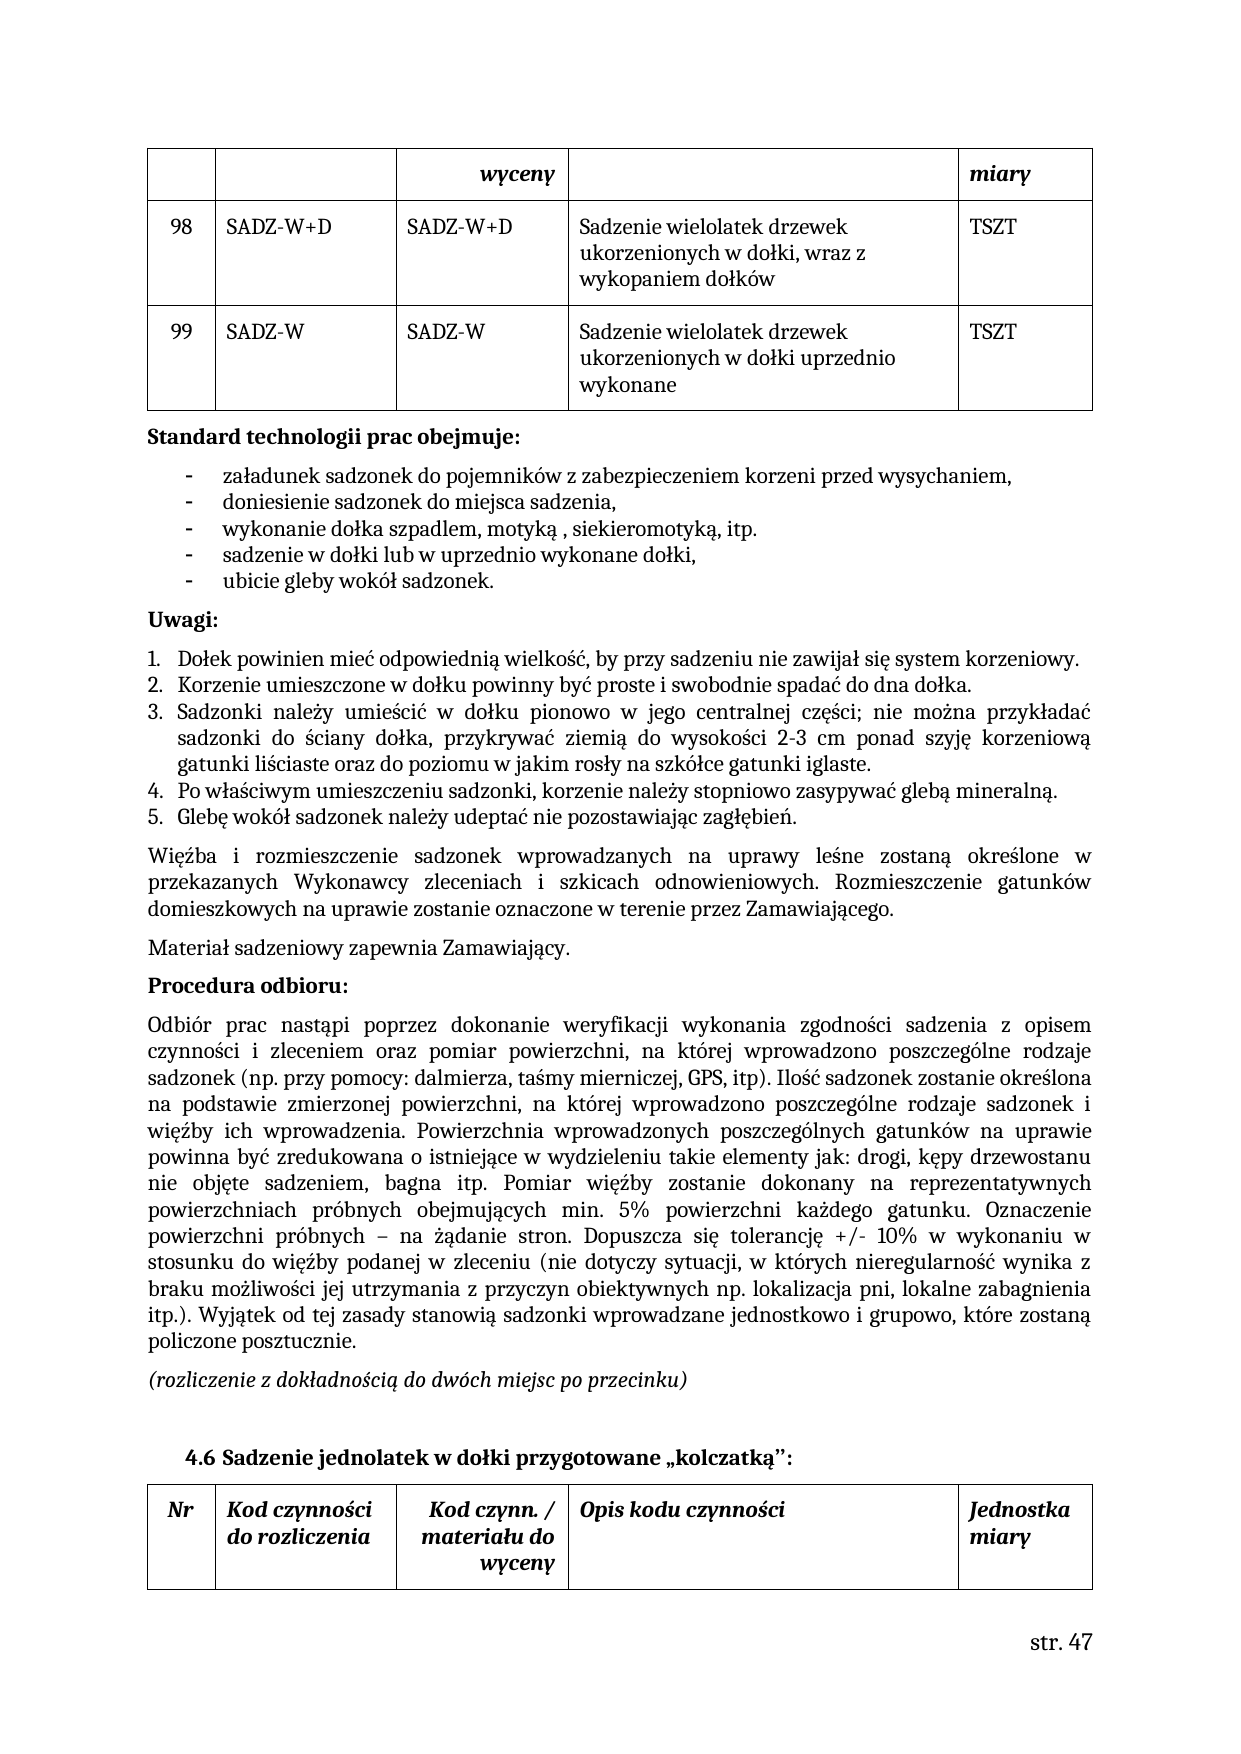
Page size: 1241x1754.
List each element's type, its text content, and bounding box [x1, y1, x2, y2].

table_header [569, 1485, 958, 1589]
text Uwagi: [148, 607, 1093, 633]
list sadzenie w dołki lub w uprzednio wykonane dołki, [185, 542, 1093, 568]
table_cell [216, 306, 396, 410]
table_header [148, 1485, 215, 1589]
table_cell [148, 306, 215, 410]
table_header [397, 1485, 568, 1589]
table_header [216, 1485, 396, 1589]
list doniesienie sadzonek do miejsca sadzenia, [185, 489, 1093, 515]
text Procedura odbioru: [148, 973, 1093, 999]
text Więźba i rozmieszczenie sadzonek wprowadzanych na uprawy leśne zostaną określone w przekazanych Wykonawcy zleceniach i szkicach odnowieniowych. Rozmieszczenie gatunków domieszkowych na uprawie zostanie oznaczone w terenie przez Zamawiającego. [148, 843, 1093, 922]
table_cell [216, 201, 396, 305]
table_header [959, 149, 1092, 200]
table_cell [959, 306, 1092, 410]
list Dołek powinien mieć odpowiednią wielkość, by przy sadzeniu nie zawijał się system korzeniowy. [148, 646, 1093, 672]
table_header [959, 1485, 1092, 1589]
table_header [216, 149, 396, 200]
text Odbiór prac nastąpi poprzez dokonanie weryfikacji wykonania zgodności sadzenia z opisem czynności i zleceniem oraz pomiar powierzchni, na której wprowadzono poszczególne rodzaje sadzonek (np. przy pomocy: dalmierza, taśmy mierniczej, GPS, itp). Ilość sadzonek zostanie określona na podstawie zmierzonej powierzchni, na której wprowadzono poszczególne rodzaje sadzonek i więźby ich wprowadzenia. Powierzchnia wprowadzonych poszczególnych gatunków na uprawie powinna być zredukowana o istniejące w wydzieleniu takie elementy jak: drogi, kępy drzewostanu nie objęte sadzeniem, bagna itp. Pomiar więźby zostanie dokonany na reprezentatywnych powierzchniach próbnych obejmujących min. 5% powierzchni każdego gatunku. Oznaczenie powierzchni próbnych – na żądanie stron. Dopuszcza się tolerancję +/- 10% w wykonaniu w stosunku do więźby podanej w zleceniu (nie dotyczy sytuacji, w których nieregularność wynika z braku możliwości jej utrzymania z przyczyn obiektywnych np. lokalizacja pni, lokalne zabagnienia itp.). Wyjątek od tej zasady stanowią sadzonki wprowadzane jednostkowo i grupowo, które zostaną policzone posztucznie. [148, 1012, 1093, 1354]
list Po właściwym umieszczeniu sadzonki, korzenie należy stopniowo zasypywać glebą mineralną. [148, 777, 1093, 804]
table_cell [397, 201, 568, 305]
text Standard technologii prac obejmuje: [148, 424, 1093, 450]
list Sadzenie jednolatek w dołki przygotowane „kolczatką’’: [185, 1445, 1093, 1471]
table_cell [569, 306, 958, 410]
list wykonanie dołka szpadlem, motyką , siekieromotyką, itp. [185, 515, 1093, 542]
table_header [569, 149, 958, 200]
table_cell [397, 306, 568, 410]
list Sadzonki należy umieścić w dołku pionowo w jego centralnej części; nie można przykładać sadzonki do ściany dołka, przykrywać ziemią do wysokości 2-3 cm ponad szyję korzeniową gatunki liściaste oraz do poziomu w jakim rosły na szkółce gatunki iglaste. [148, 698, 1093, 777]
list Glebę wokół sadzonek należy udeptać nie pozostawiając zagłębień. [148, 804, 1093, 830]
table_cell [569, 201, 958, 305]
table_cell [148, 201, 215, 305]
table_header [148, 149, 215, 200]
text (rozliczenie z dokładnością do dwóch miejsc po przecinku) [148, 1367, 1093, 1393]
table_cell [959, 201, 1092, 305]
list załadunek sadzonek do pojemników z zabezpieczeniem korzeni przed wysychaniem, [185, 463, 1093, 489]
list ubicie gleby wokół sadzonek. [185, 568, 1093, 594]
list Korzenie umieszczone w dołku powinny być proste i swobodnie spadać do dna dołka. [148, 672, 1093, 698]
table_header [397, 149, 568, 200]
text Materiał sadzeniowy zapewnia Zamawiający. [148, 934, 1093, 961]
